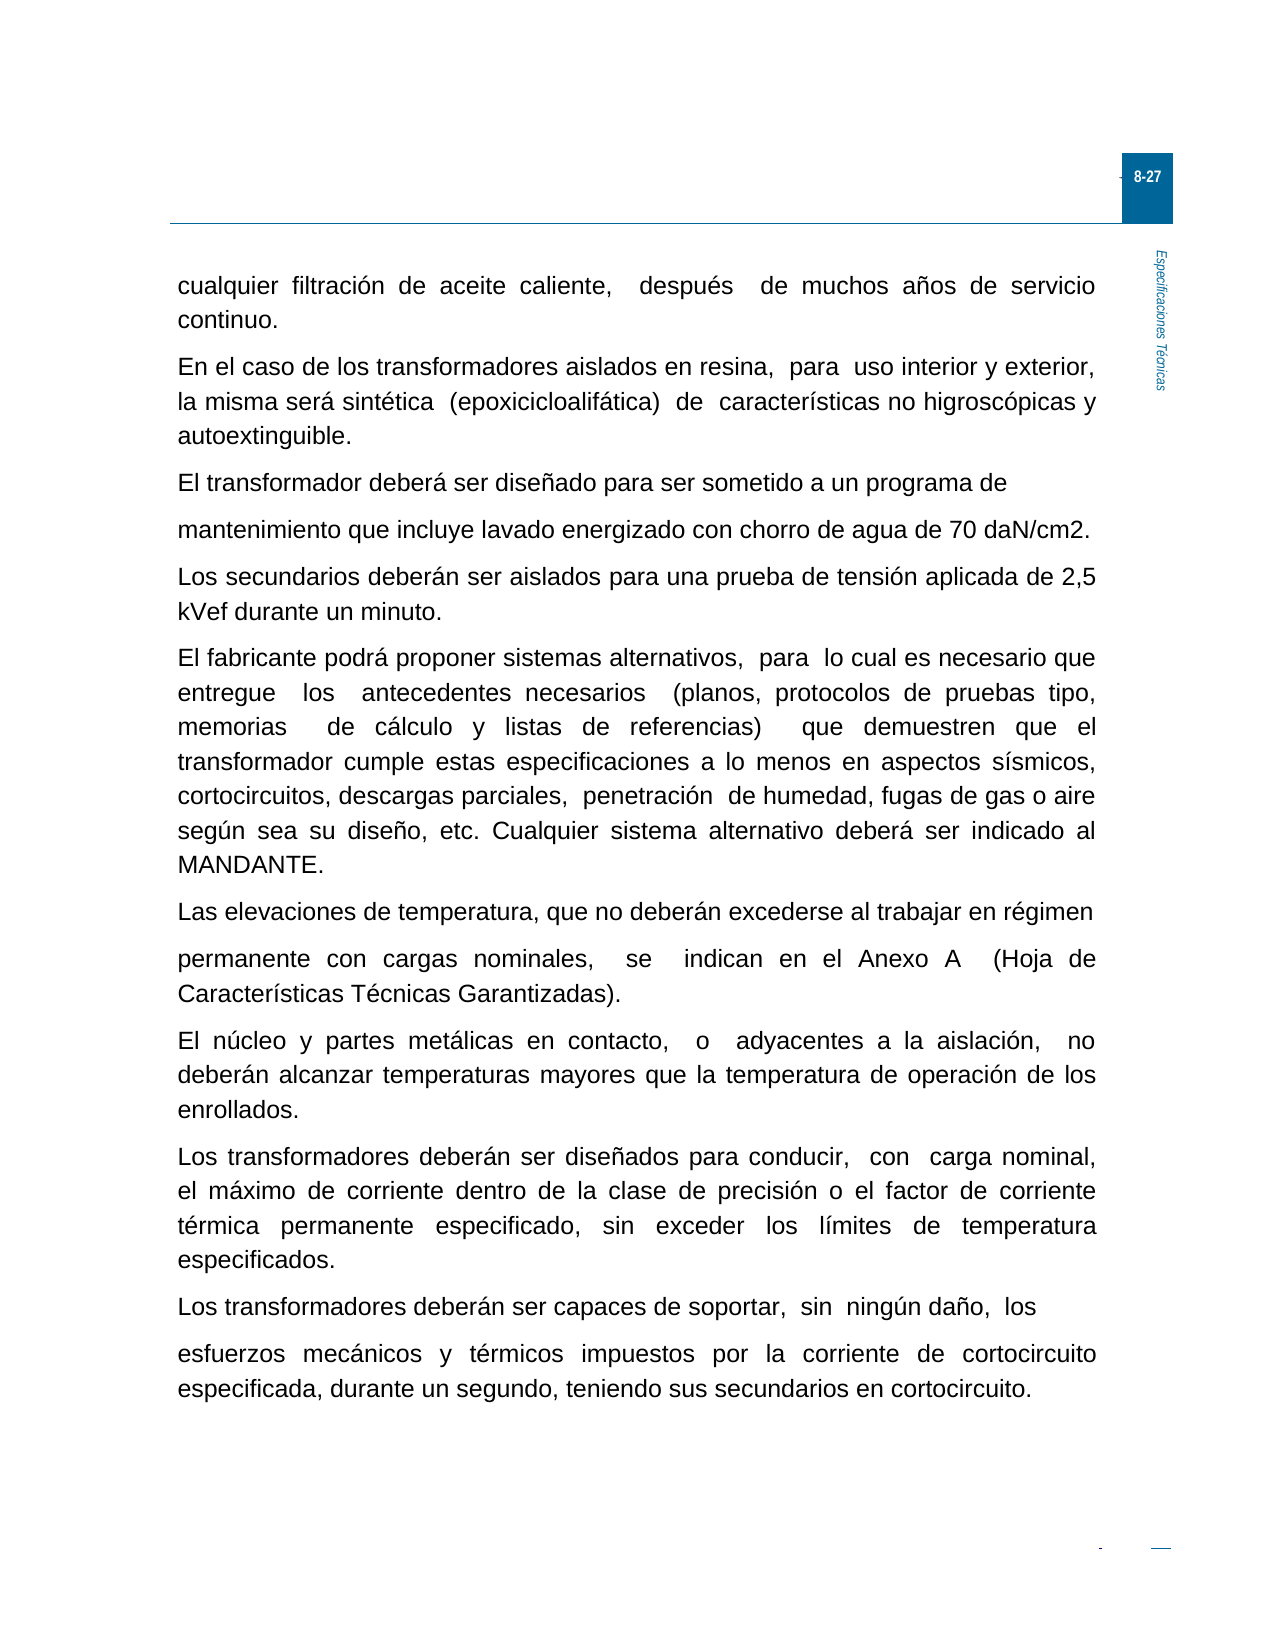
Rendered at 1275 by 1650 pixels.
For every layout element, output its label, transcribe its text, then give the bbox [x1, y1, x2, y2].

text Las elevaciones de temperatura, que no deberán excederse al trabajar en régimen [177, 897, 1098, 926]
text El núcleo y partes metálicas en contacto, o adyacentes a la aislación, no deberán alcanzar temperaturas mayores que la temperatura de operación de los enrollados. [177, 1026, 1098, 1123]
text Los transformadores deberán ser diseñados para conducir, con carga nominal, el máximo de corriente dentro de la clase de precisión o el factor de corriente térmica permanente especificado, sin exceder los límites de temperatura especificados. [177, 1142, 1098, 1274]
text El transformador deberá ser diseñado para ser sometido a un programa de [177, 468, 1098, 497]
text El fabricante podrá proponer sistemas alternativos, para lo cual es necesario que entregue los antecedentes necesarios (planos, protocolos de pruebas tipo, memorias de cálculo y listas de referencias) que demuestren que el transformador cumple estas especificaciones a lo menos en aspectos sísmicos, cortocircuitos, descargas parciales, penetración de humedad, fugas de gas o aire según sea su diseño, etc. Cualquier sistema alternativo deberá ser indicado al MANDANTE. [177, 643, 1098, 879]
text permanente con cargas nominales, se indican en el Anexo A (Hoja de Características Técnicas Garantizadas). [177, 944, 1098, 1007]
text En el caso de los transformadores aislados en resina, para uso interior y exterior, la misma será sintética (epoxicicloalifática) de características no higroscópicas y autoextinguible. [177, 352, 1098, 450]
text mantenimiento que incluye lavado energizado con chorro de agua de 70 daN/cm2. [177, 515, 1098, 544]
text Los transformadores deberán ser capaces de soportar, sin ningún daño, los [177, 1292, 1098, 1321]
text esfuerzos mecánicos y térmicos impuestos por la corriente de cortocircuito especificada, durante un segundo, teniendo sus secundarios en cortocircuito. [177, 1339, 1098, 1402]
text Los secundarios deberán ser aislados para una prueba de tensión aplicada de 2,5 kVef durante un minuto. [177, 562, 1098, 625]
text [177, 271, 1098, 334]
